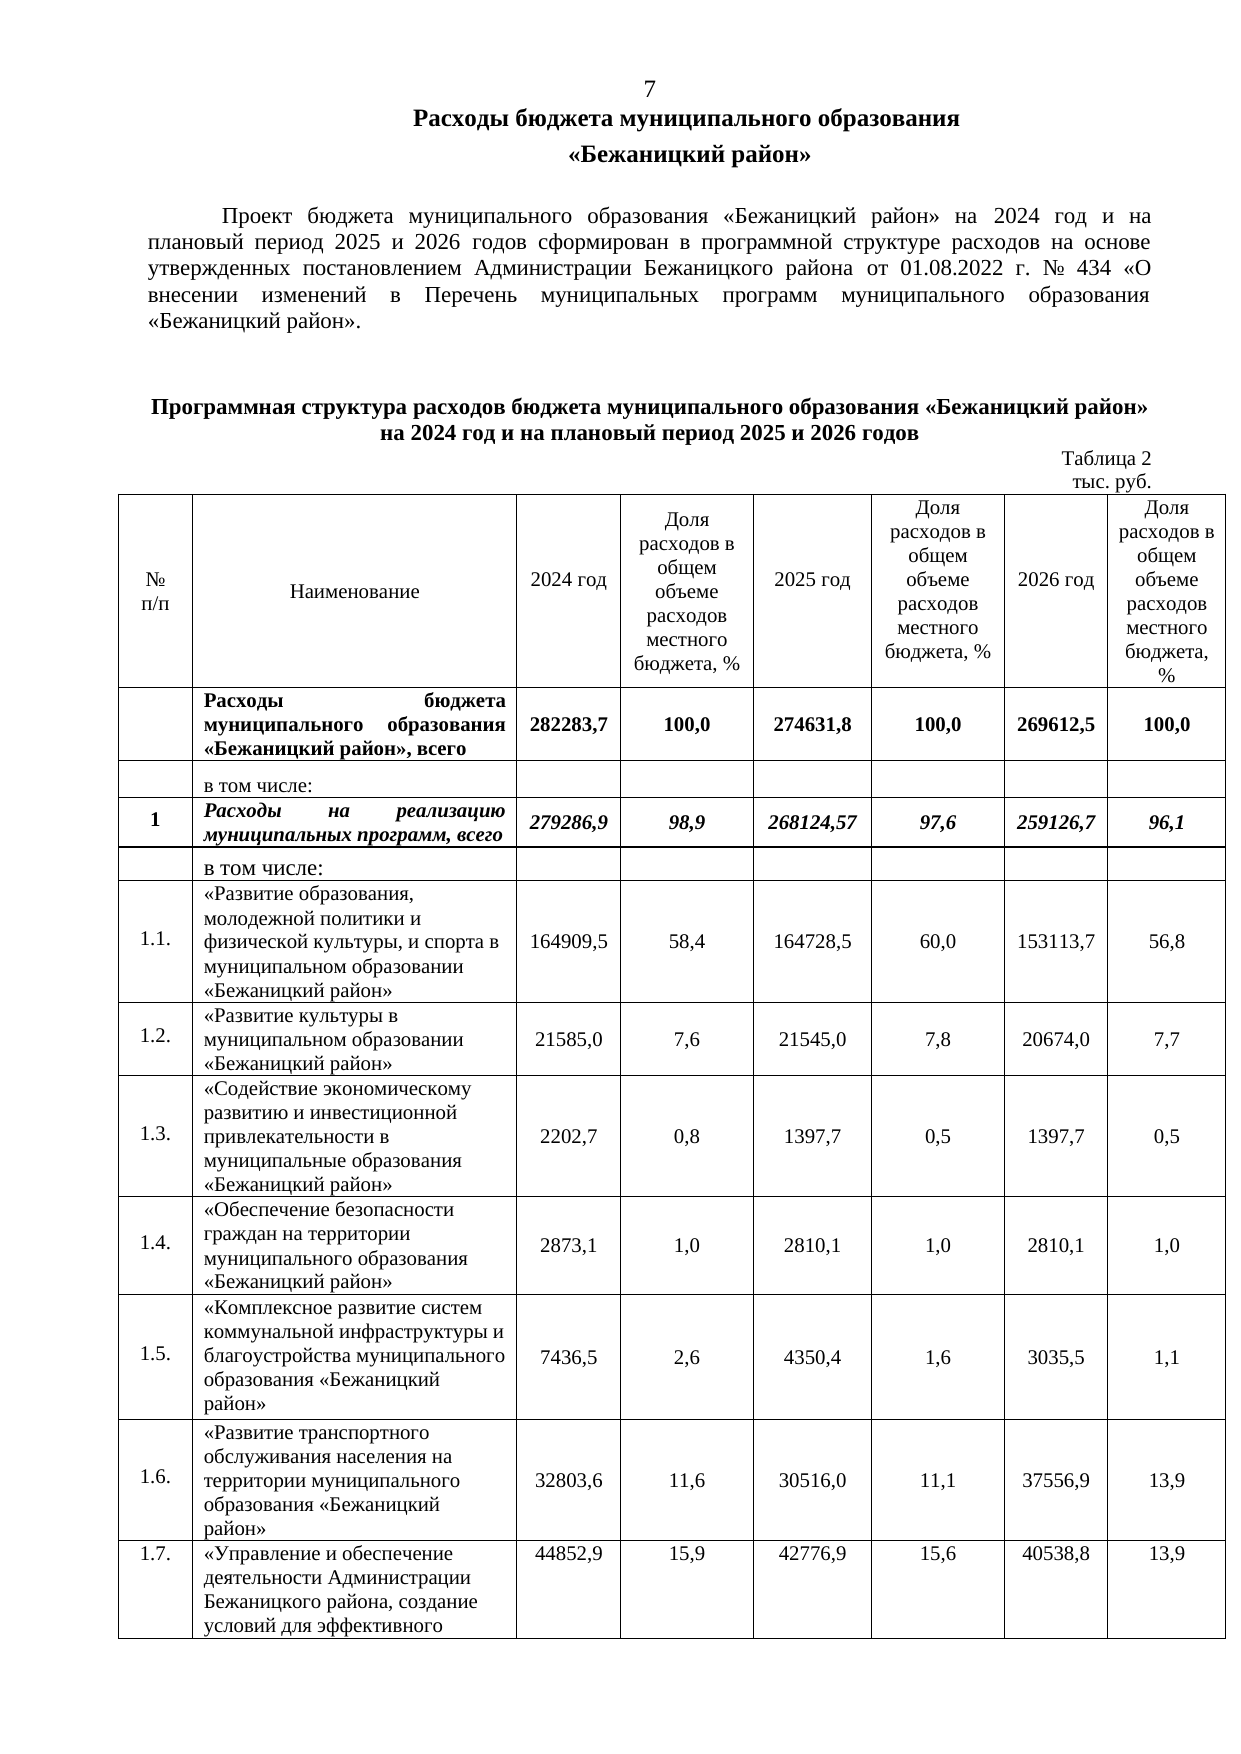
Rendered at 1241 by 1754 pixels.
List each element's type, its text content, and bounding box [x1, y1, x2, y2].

table_cell 1,6 [872, 1295, 1004, 1419]
table_cell 4350,4 [754, 1295, 871, 1419]
table_cell 1.2. [119, 1003, 192, 1075]
table_cell 1.4. [119, 1197, 192, 1293]
table_cell [1108, 761, 1225, 797]
table_cell 2873,1 [517, 1197, 620, 1293]
table_cell [872, 848, 1004, 880]
table_cell [621, 848, 753, 880]
table_cell 269612,5 [1005, 688, 1107, 760]
table_cell 37556,9 [1005, 1420, 1107, 1540]
table_cell 0,8 [621, 1076, 753, 1196]
table_header Доля расходов в общем объеме расходов местного бюджета, % [621, 495, 753, 687]
table_cell 100,0 [872, 688, 1004, 760]
table_cell 1397,7 [754, 1076, 871, 1196]
table_cell 13,9 [1108, 1541, 1225, 1637]
table_cell 3035,5 [1005, 1295, 1107, 1419]
table_cell Расходы на реализацию муниципальных программ, всего [193, 798, 516, 846]
table_cell 164728,5 [754, 881, 871, 1002]
table_header Доля расходов в общем объеме расходов местного бюджета, % [1108, 495, 1225, 687]
table_cell [754, 848, 871, 880]
table_cell 56,8 [1108, 881, 1225, 1002]
table_header 2026 год [1005, 495, 1107, 687]
table_cell 1.6. [119, 1420, 192, 1540]
table_cell 164909,5 [517, 881, 620, 1002]
table_cell [1005, 848, 1107, 880]
table_cell 7,6 [621, 1003, 753, 1075]
table_cell «Развитие культуры в муниципальном образовании «Бежаницкий район» [193, 1003, 516, 1075]
text Проект бюджета муниципального образования «Бежаницкий район» на 2024 год и на плановый период 2025 и 2026 годов сформирован в программной структуре расходов на основе утвержденных постановлением Администрации Бежаницкого района от 01.08.2022 г. № 434 «О внесении изменений в Перечень муниципальных программ муниципального образования «Бежаницкий район». [148, 202, 1152, 333]
table_cell 58,4 [621, 881, 753, 1002]
table_cell [872, 761, 1004, 797]
table_cell 1,0 [1108, 1197, 1225, 1293]
text Таблица 2 [148, 445, 1152, 469]
table_cell 98,9 [621, 798, 753, 846]
table_cell 0,5 [1108, 1076, 1225, 1196]
table_cell 279286,9 [517, 798, 620, 846]
table_cell 2810,1 [754, 1197, 871, 1293]
table_header Наименование [193, 495, 516, 687]
text Программная структура расходов бюджета муниципального образования «Бежаницкий район» на 2024 год и на плановый период 2025 и 2026 годов [148, 393, 1152, 445]
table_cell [193, 1541, 516, 1637]
table_cell 7,8 [872, 1003, 1004, 1075]
table_cell [119, 761, 192, 797]
table_cell в том числе: [193, 848, 516, 880]
table_cell Расходы бюджета муниципального образования «Бежаницкий район», всего [193, 688, 516, 760]
table_cell 1,0 [872, 1197, 1004, 1293]
table_cell 1.1. [119, 881, 192, 1002]
table_cell 7436,5 [517, 1295, 620, 1419]
table_cell 274631,8 [754, 688, 871, 760]
table_cell 1,1 [1108, 1295, 1225, 1419]
table_cell 32803,6 [517, 1420, 620, 1540]
text «Бежаницкий район» [148, 139, 1152, 168]
table_cell 96,1 [1108, 798, 1225, 846]
table_cell «Обеспечение безопасности граждан на территории муниципального образования «Бежаницкий район» [193, 1197, 516, 1293]
text тыс. руб. [148, 469, 1152, 493]
table_cell 21545,0 [754, 1003, 871, 1075]
table_cell 1.7. [119, 1541, 192, 1637]
table_cell [517, 761, 620, 797]
table_header Доля расходов в общем объеме расходов местного бюджета, % [872, 495, 1004, 687]
table_cell 40538,8 [1005, 1541, 1107, 1637]
table_header 2025 год [754, 495, 871, 687]
table_cell «Содействие экономическому развитию и инвестиционной привлекательности в муниципальные образования «Бежаницкий район» [193, 1076, 516, 1196]
table_cell 11,1 [872, 1420, 1004, 1540]
table_cell 2,6 [621, 1295, 753, 1419]
table_cell 1,0 [621, 1197, 753, 1293]
table_cell 268124,57 [754, 798, 871, 846]
table_cell в том числе: [193, 761, 516, 797]
table_cell 44852,9 [517, 1541, 620, 1637]
table_cell «Комплексное развитие систем коммунальной инфраструктуры и благоустройства муниципального образования «Бежаницкий район» [193, 1295, 516, 1419]
table_cell 11,6 [621, 1420, 753, 1540]
table_cell [1108, 848, 1225, 880]
table_cell 153113,7 [1005, 881, 1107, 1002]
table_cell 259126,7 [1005, 798, 1107, 846]
table_cell 1.3. [119, 1076, 192, 1196]
table_cell 13,9 [1108, 1420, 1225, 1540]
table_cell [621, 761, 753, 797]
table_cell 2810,1 [1005, 1197, 1107, 1293]
table_cell 30516,0 [754, 1420, 871, 1540]
table_cell «Развитие транспортного обслуживания населения на территории муниципального образования «Бежаницкий район» [193, 1420, 516, 1540]
table_header № п/п [119, 495, 192, 687]
table_cell 282283,7 [517, 688, 620, 760]
table_cell 20674,0 [1005, 1003, 1107, 1075]
table_cell 2202,7 [517, 1076, 620, 1196]
table_cell 15,9 [621, 1541, 753, 1637]
table_cell 100,0 [621, 688, 753, 760]
table_cell 42776,9 [754, 1541, 871, 1637]
table_cell 15,6 [872, 1541, 1004, 1637]
table_cell 7,7 [1108, 1003, 1225, 1075]
table_cell 21585,0 [517, 1003, 620, 1075]
table_cell [119, 848, 192, 880]
table_cell 1 [119, 798, 192, 846]
table_cell [119, 688, 192, 760]
table_cell 97,6 [872, 798, 1004, 846]
table_cell 1397,7 [1005, 1076, 1107, 1196]
table_cell 60,0 [872, 881, 1004, 1002]
table_cell 1.5. [119, 1295, 192, 1419]
table_cell «Развитие образования, молодежной политики и физической культуры, и спорта в муниципальном образовании «Бежаницкий район» [193, 881, 516, 1002]
table_cell 0,5 [872, 1076, 1004, 1196]
text Расходы бюджета муниципального образования [148, 103, 1152, 132]
table_cell [754, 761, 871, 797]
table_cell [1005, 761, 1107, 797]
table_header 2024 год [517, 495, 620, 687]
table_cell [517, 848, 620, 880]
table_cell 100,0 [1108, 688, 1225, 760]
